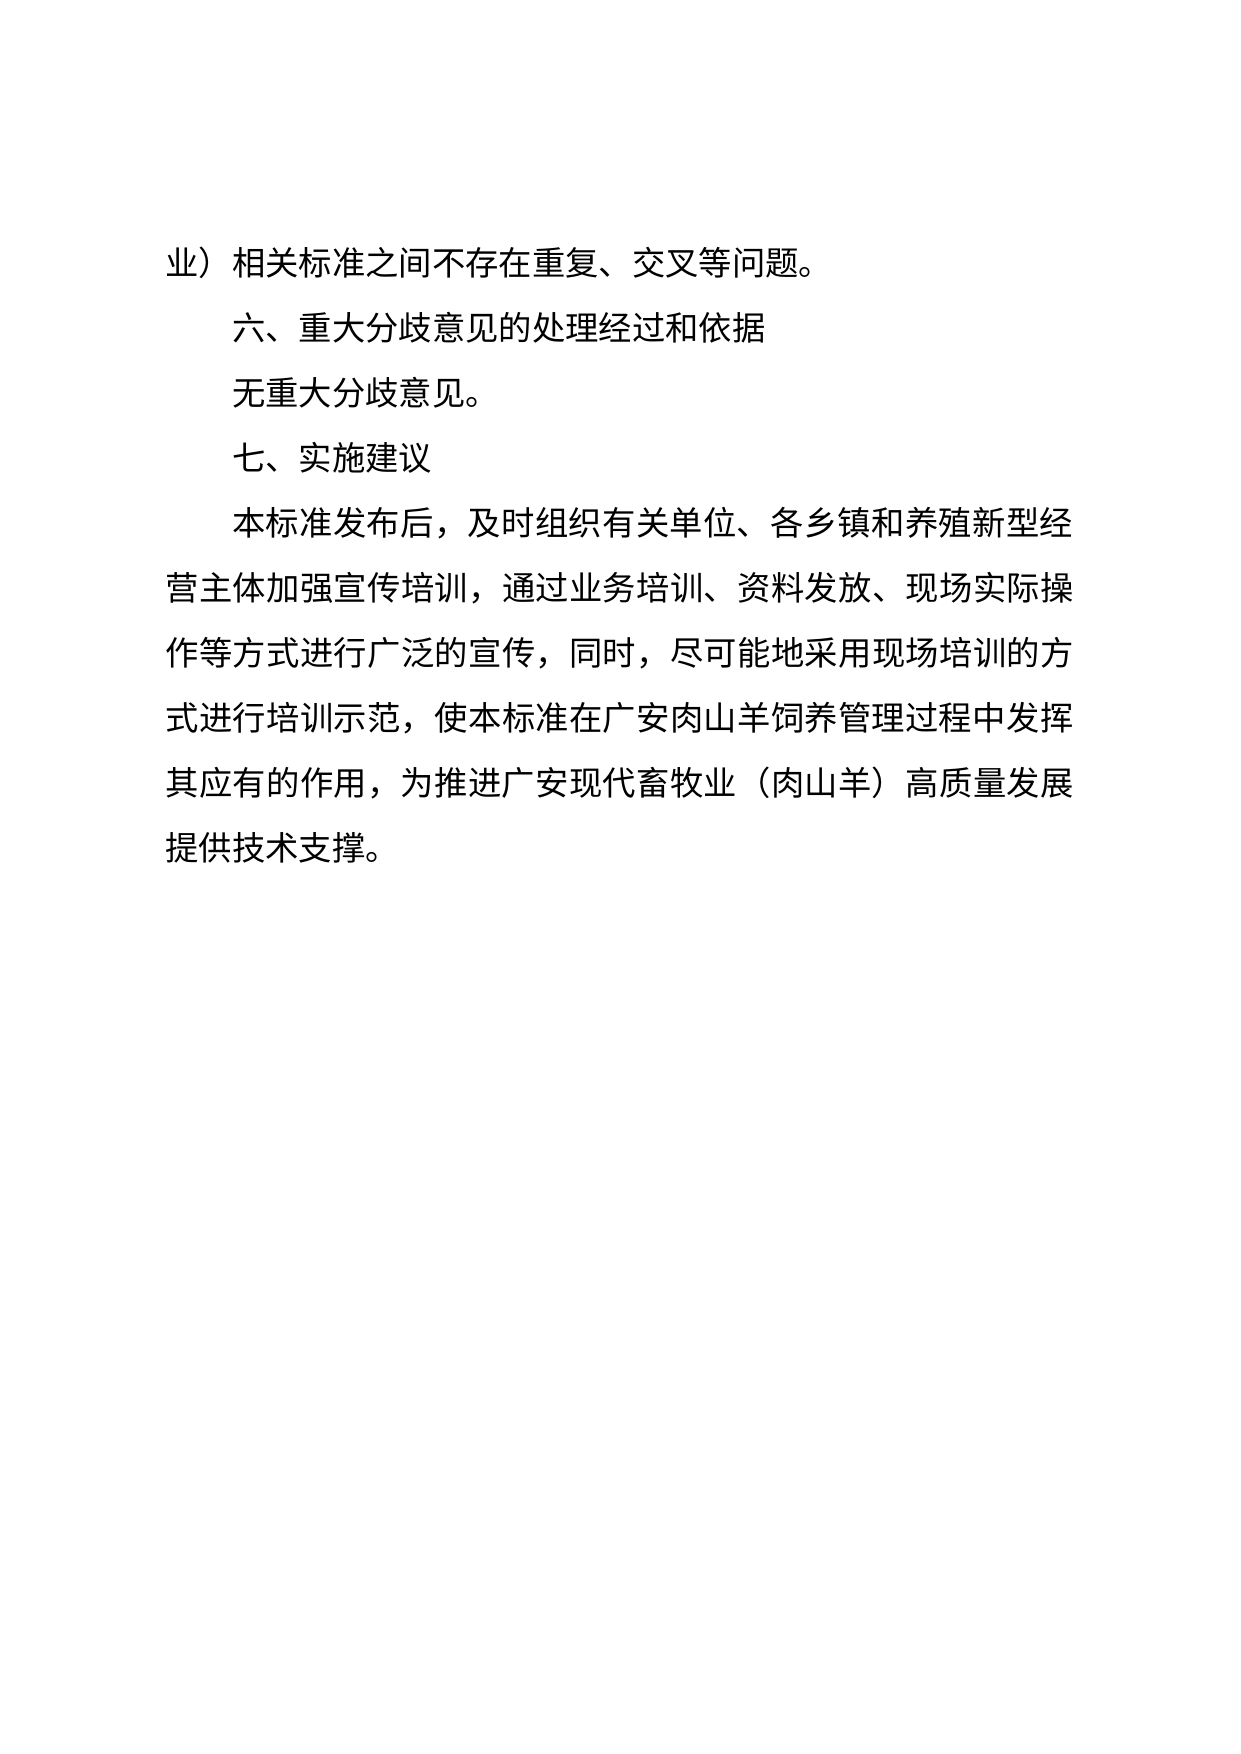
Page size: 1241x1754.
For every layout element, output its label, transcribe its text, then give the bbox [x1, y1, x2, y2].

text 六、重大分歧意见的处理经过和依据 [165, 293, 1075, 358]
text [165, 228, 1075, 293]
text 七、实施建议 [165, 423, 1075, 488]
text 本标准发布后，及时组织有关单位、各乡镇和养殖新型经营主体加强宣传培训，通过业务培训、资料发放、现场实际操作等方式进行广泛的宣传，同时，尽可能地采用现场培训的方式进行培训示范，使本标准在广安肉山羊饲养管理过程中发挥其应有的作用，为推进广安现代畜牧业（肉山羊）高质量发展提供技术支撑。 [165, 488, 1075, 878]
text 无重大分歧意见。 [165, 358, 1075, 423]
